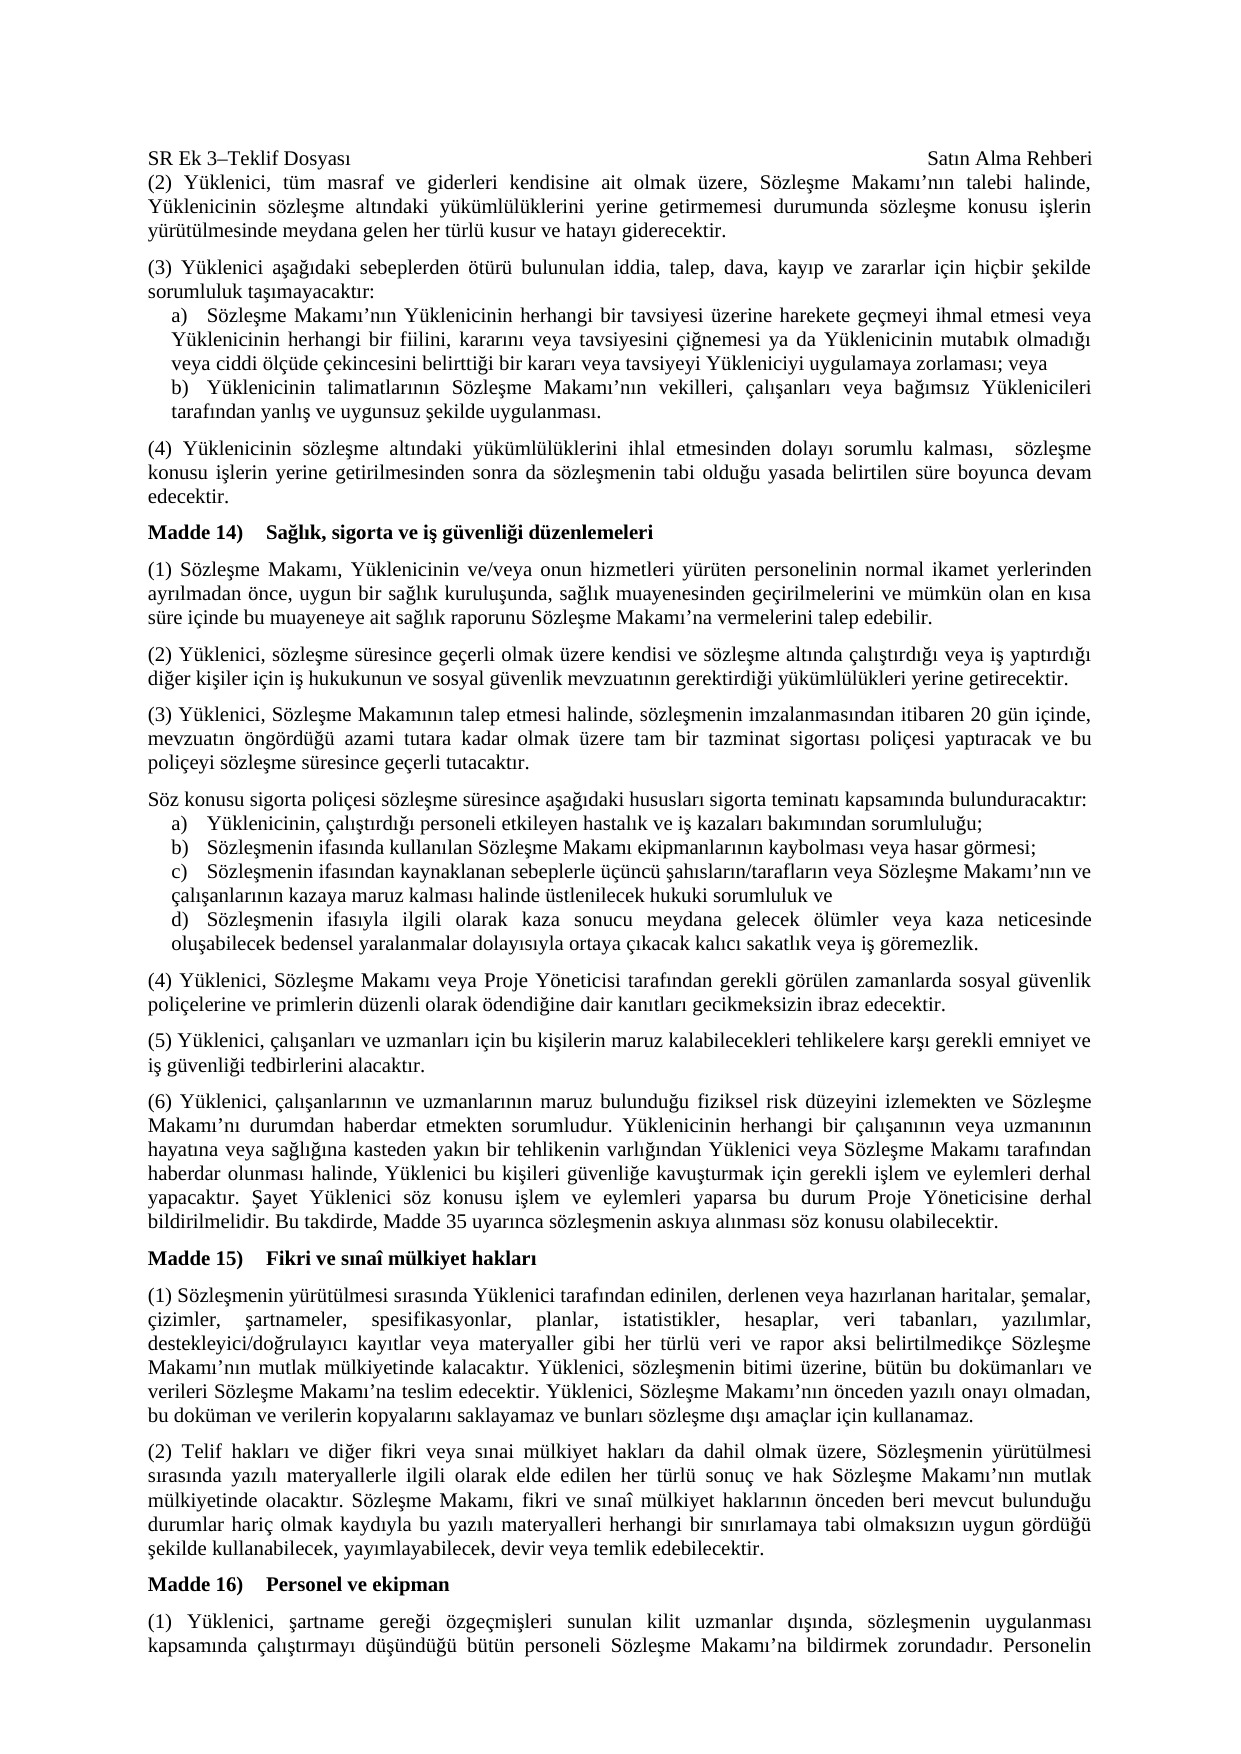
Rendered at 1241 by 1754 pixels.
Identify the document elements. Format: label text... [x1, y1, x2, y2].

text b) Sözleşmenin ifasında kullanılan Sözleşme Makamı ekipmanlarının kaybolması veya hasar görmesi; [171, 835, 1093, 859]
text a) Yüklenicinin, çalıştırdığı personeli etkileyen hastalık ve iş kazaları bakımından sorumluluğu; [171, 811, 1093, 835]
text a) Sözleşme Makamı’nın Yüklenicinin herhangi bir tavsiyesi üzerine harekete geçmeyi ihmal etmesi veya Yüklenicinin herhangi bir fiilini, kararını veya tavsiyesini çiğnemesi ya da Yüklenicinin mutabık olmadığı veya ciddi ölçüde çekincesini belirttiği bir kararı veya tavsiyeyi Yükleniciyi uygulamaya zorlaması; veya [171, 303, 1093, 375]
text (2) Yüklenici, sözleşme süresince geçerli olmak üzere kendisi ve sözleşme altında çalıştırdığı veya iş yaptırdığı diğer kişiler için iş hukukunun ve sosyal güvenlik mevzuatının gerektirdiği yükümlülükleri yerine getirecektir. [148, 642, 1093, 690]
text (2) Yüklenici, tüm masraf ve giderleri kendisine ait olmak üzere, Sözleşme Makamı’nın talebi halinde, Yüklenicinin sözleşme altındaki yükümlülüklerini yerine getirmemesi durumunda sözleşme konusu işlerin yürütülmesinde meydana gelen her türlü kusur ve hatayı giderecektir. [148, 170, 1093, 242]
text (4) Yüklenici, Sözleşme Makamı veya Proje Yöneticisi tarafından gerekli görülen zamanlarda sosyal güvenlik poliçelerine ve primlerin düzenli olarak ödendiğine dair kanıtları gecikmeksizin ibraz edecektir. [148, 968, 1093, 1016]
text c) Sözleşmenin ifasından kaynaklanan sebeplerle üçüncü şahısların/tarafların veya Sözleşme Makamı’nın ve çalışanlarının kazaya maruz kalması halinde üstlenilecek hukuki sorumluluk ve [171, 859, 1093, 907]
text Söz konusu sigorta poliçesi sözleşme süresince aşağıdaki hususları sigorta teminatı kapsamında bulunduracaktır: [148, 787, 1093, 811]
text (6) Yüklenici, çalışanlarının ve uzmanlarının maruz bulunduğu fiziksel risk düzeyini izlemekten ve Sözleşme Makamı’nı durumdan haberdar etmekten sorumludur. Yüklenicinin herhangi bir çalışanının veya uzmanının hayatına veya sağlığına kasteden yakın bir tehlikenin varlığından Yüklenici veya Sözleşme Makamı tarafından haberdar olunması halinde, Yüklenici bu kişileri güvenliğe kavuşturmak için gerekli işlem ve eylemleri derhal yapacaktır. Şayet Yüklenici söz konusu işlem ve eylemleri yaparsa bu durum Proje Yöneticisine derhal bildirilmelidir. Bu takdirde, Madde 35 uyarınca sözleşmenin askıya alınması söz konusu olabilecektir. [148, 1089, 1093, 1233]
text (1) Sözleşmenin yürütülmesi sırasında Yüklenici tarafından edinilen, derlenen veya hazırlanan haritalar, şemalar, çizimler, şartnameler, spesifikasyonlar, planlar, istatistikler, hesaplar, veri tabanları, yazılımlar, destekleyici/doğrulayıcı kayıtlar veya materyaller gibi her türlü veri ve rapor aksi belirtilmedikçe Sözleşme Makamı’nın mutlak mülkiyetinde kalacaktır. Yüklenici, sözleşmenin bitimi üzerine, bütün bu dokümanları ve verileri Sözleşme Makamı’na teslim edecektir. Yüklenici, Sözleşme Makamı’nın önceden yazılı onayı olmadan, bu doküman ve verilerin kopyalarını saklayamaz ve bunları sözleşme dışı amaçlar için kullanamaz. [148, 1282, 1093, 1427]
text (2) Telif hakları ve diğer fikri veya sınai mülkiyet hakları da dahil olmak üzere, Sözleşmenin yürütülmesi sırasında yazılı materyallerle ilgili olarak elde edilen her türlü sonuç ve hak Sözleşme Makamı’nın mutlak mülkiyetinde olacaktır. Sözleşme Makamı, fikri ve sınaî mülkiyet haklarının önceden beri mevcut bulunduğu durumlar hariç olmak kaydıyla bu yazılı materyalleri herhangi bir sınırlamaya tabi olmaksızın uygun gördüğü şekilde kullanabilecek, yayımlayabilecek, devir veya temlik edebilecektir. [148, 1439, 1093, 1560]
text (5) Yüklenici, çalışanları ve uzmanları için bu kişilerin maruz kalabilecekleri tehlikelere karşı gerekli emniyet ve iş güvenliği tedbirlerini alacaktır. [148, 1028, 1093, 1077]
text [148, 1609, 1093, 1657]
list Personel ve ekipman [148, 1572, 1093, 1596]
text d) Sözleşmenin ifasıyla ilgili olarak kaza sonucu meydana gelecek ölümler veya kaza neticesinde oluşabilecek bedensel yaralanmalar dolayısıyla ortaya çıkacak kalıcı sakatlık veya iş göremezlik. [171, 907, 1093, 955]
text (4) Yüklenicinin sözleşme altındaki yükümlülüklerini ihlal etmesinden dolayı sorumlu kalması, sözleşme konusu işlerin yerine getirilmesinden sonra da sözleşmenin tabi olduğu yasada belirtilen süre boyunca devam edecektir. [148, 436, 1093, 508]
text (3) Yüklenici, Sözleşme Makamının talep etmesi halinde, sözleşmenin imzalanmasından itibaren 20 gün içinde, mevzuatın öngördüğü azami tutara kadar olmak üzere tam bir tazminat sigortası poliçesi yaptıracak ve bu poliçeyi sözleşme süresince geçerli tutacaktır. [148, 702, 1093, 774]
text b) Yüklenicinin talimatlarının Sözleşme Makamı’nın vekilleri, çalışanları veya bağımsız Yüklenicileri tarafından yanlış ve uygunsuz şekilde uygulanması. [171, 375, 1093, 423]
text (1) Sözleşme Makamı, Yüklenicinin ve/veya onun hizmetleri yürüten personelinin normal ikamet yerlerinden ayrılmadan önce, uygun bir sağlık kuruluşunda, sağlık muayenesinden geçirilmelerini ve mümkün olan en kısa süre içinde bu muayeneye ait sağlık raporunu Sözleşme Makamı’na vermelerini talep edebilir. [148, 557, 1093, 629]
list Sağlık, sigorta ve iş güvenliği düzenlemeleri [148, 520, 1093, 544]
text (3) Yüklenici aşağıdaki sebeplerden ötürü bulunulan iddia, talep, dava, kayıp ve zararlar için hiçbir şekilde sorumluluk taşımayacaktır: [148, 255, 1093, 303]
list Fikri ve sınaî mülkiyet hakları [148, 1246, 1093, 1270]
